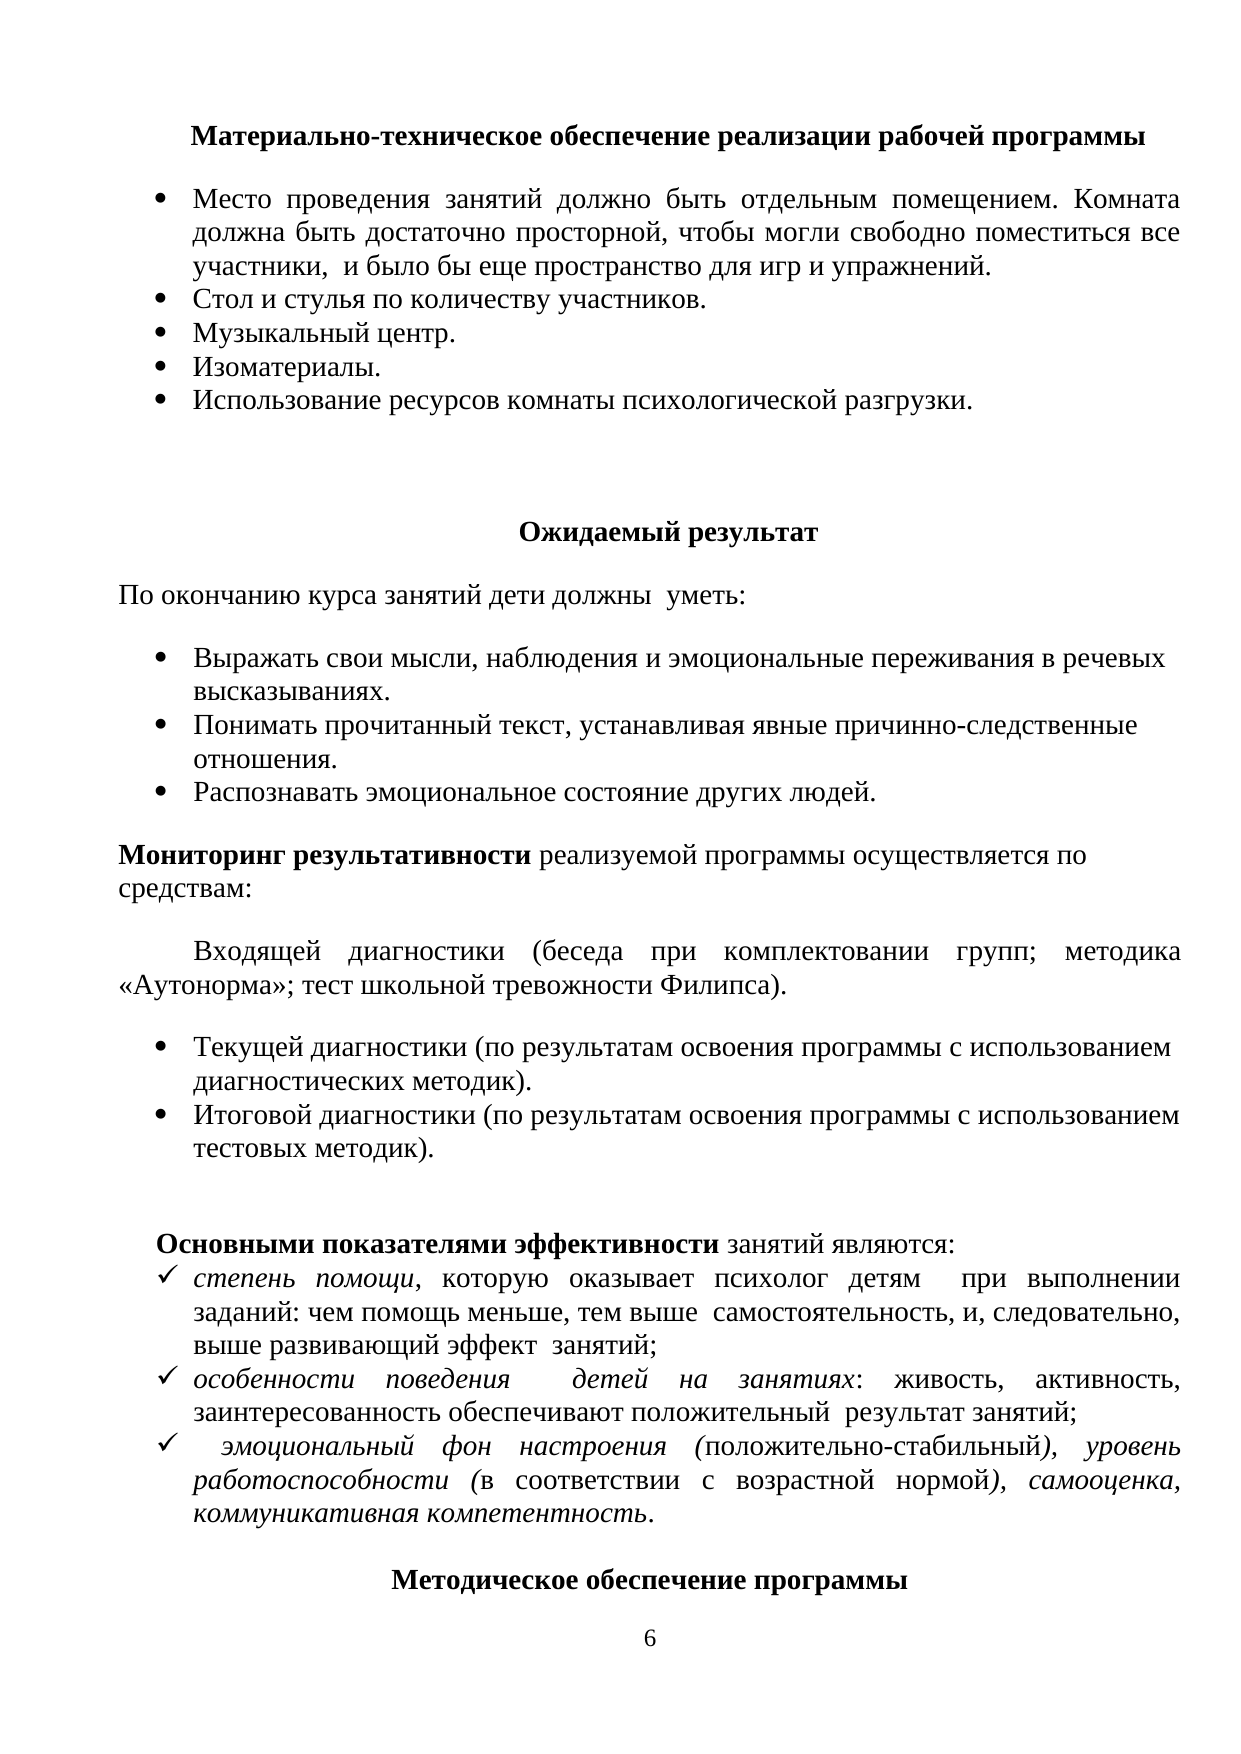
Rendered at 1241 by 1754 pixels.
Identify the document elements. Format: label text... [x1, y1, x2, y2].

text Ожидаемый результат [118, 514, 1181, 548]
list эмоциональный фон настроения (положительно-стабильный), уровень работоспособности (в соответствии с возрастной нормой), самооценка, коммуникативная компетентность. [156, 1516, 1181, 1616]
text Мониторинг результативности реализуемой программы осуществляется по средствам: [118, 895, 1181, 962]
list Использование ресурсов комнаты психологической разгрузки. [155, 382, 1181, 416]
list Изоматериалы. [155, 349, 1181, 382]
list степень помощи, которую оказывает психолог детям при выполнении заданий: чем помощь меньше, тем выше самостоятельность, и, следовательно, выше развивающий эффект занятий; [156, 1348, 1181, 1448]
list Музыкальный центр. [155, 315, 1181, 349]
text Основными показателями эффективности занятий являются: [118, 1314, 1181, 1348]
list Распознавать эмоциональное состояние других людей. [156, 833, 1181, 866]
list Место проведения занятий должно быть отдельным помещением. Комната должна быть достаточно просторной, чтобы могли свободно поместиться все участники, и было бы еще пространство для игр и упражнений. [155, 181, 1181, 282]
text Материально-техническое обеспечение реализации рабочей программы [156, 118, 1181, 152]
list Итоговой диагностики (по результатам освоения программы с использованием тестовых методик). [156, 1184, 1181, 1251]
list Стол и стулья по количеству участников. [155, 282, 1181, 315]
subtitle Входящей диагностики (беседа при комплектовании групп; методика «Аутонорма»; тест школьной тревожности Филипса). [118, 992, 1181, 1059]
list особенности поведения детей на занятиях: живость, активность, заинтересованность обеспечивают положительный результат занятий; [156, 1448, 1181, 1516]
list Понимать прочитанный текст, устанавливая явные причинно-следственные отношения. [156, 736, 1181, 803]
list Выражать свои мысли, наблюдения и эмоциональные переживания в речевых высказываниях. [156, 640, 1181, 707]
list Текущей диагностики (по результатам освоения программы с использованием диагностических методик). [156, 1088, 1181, 1155]
text По окончанию курса занятий дети должны уметь: [118, 577, 1181, 611]
